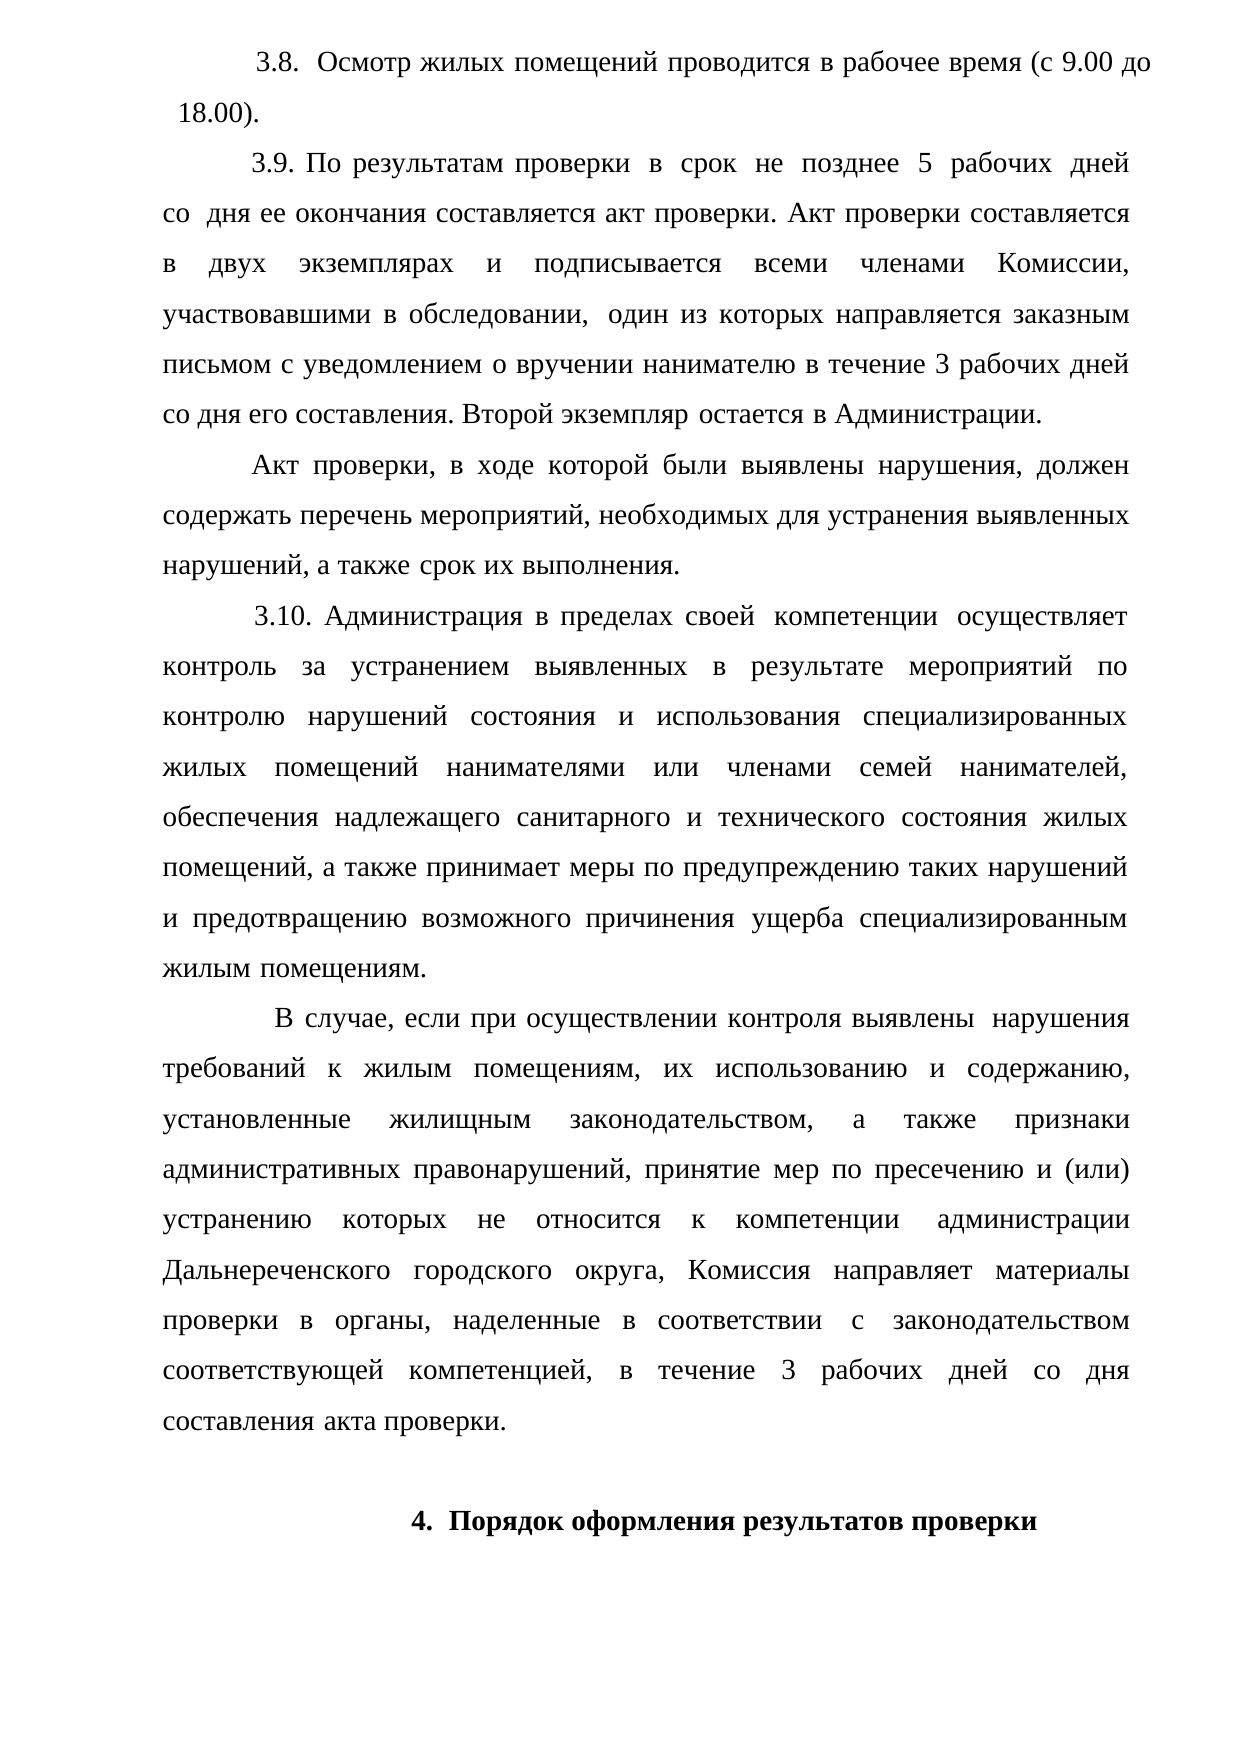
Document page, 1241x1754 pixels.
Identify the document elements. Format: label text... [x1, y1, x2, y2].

list 3.9. По результатам проверки в срок не позднее 5 рабочих дней со дня ее окончания составляется акт проверки. Акт проверки составляется в двух экземплярах и подписывается всеми членами Комиссии, участвовавшими в обследовании, один из которых направляется заказным письмом с уведомлением о вручении нанимателю в течение 3 рабочих дней со дня его составления. Второй экземпляр остается в Администрации. [162, 145, 1130, 430]
text 3.8. Осмотр жилых помещений проводится в рабочее время (с 9.00 до 18.00). [177, 44, 1152, 128]
text В случае, если при осуществлении контроля выявлены нарушения требований к жилым помещениям, их использованию и содержанию, установленные жилищным законодательством, а также признаки административных правонарушений, принятие мер по пресечению и (или) устранению которых не относится к компетенции администрации Дальнереченского городского округа, Комиссия направляет материалы проверки в органы, наделенные в соответствии с законодательством соответствующей компетенцией, в течение 3 рабочих дней со дня составления акта проверки. [127, 1000, 1130, 1436]
list 3.10. Администрация в пределах своей компетенции осуществляет контроль за устранением выявленных в результате мероприятий по контролю нарушений состояния и использования специализированных жилых помещений нанимателями или членами семей нанимателей, обеспечения надлежащего санитарного и технического состояния жилых помещений, а также принимает меры по предупреждению таких нарушений и предотвращению возможного причинения ущерба специализированным жилым помещениям. [162, 598, 1127, 983]
subtitle Порядок оформления результатов проверки [296, 1503, 1152, 1537]
text Акт проверки, в ходе которой были выявлены нарушения, должен содержать перечень мероприятий, необходимых для устранения выявленных нарушений, а также срок их выполнения. [162, 447, 1130, 581]
